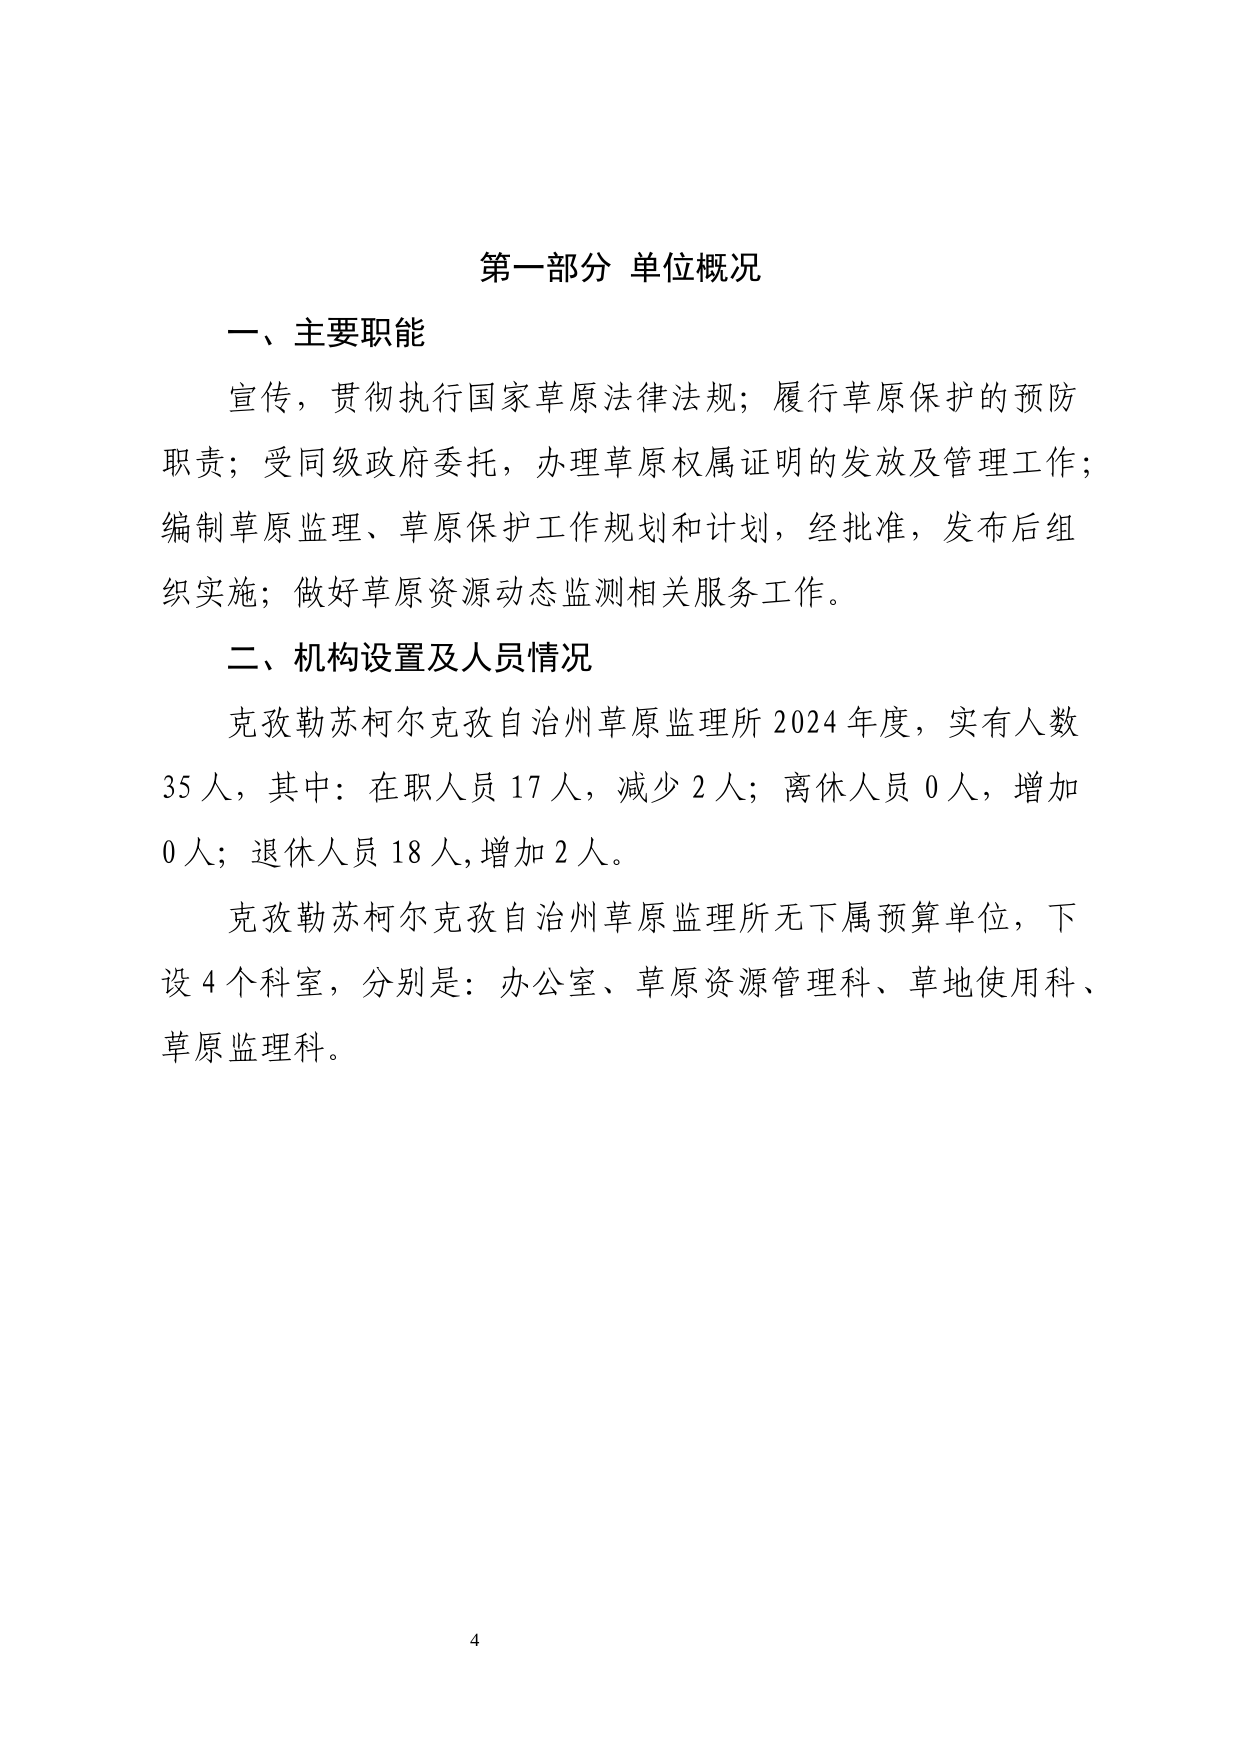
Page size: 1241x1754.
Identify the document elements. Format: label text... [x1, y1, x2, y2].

text 二、机构设置及人员情况 [159, 623, 1081, 688]
text 克孜勒苏柯尔克孜自治州草原监理所无下属预算单位，下设4个科室，分别是：办公室、草原资源管理科、草地使用科、草原监理科。 [159, 883, 1081, 1078]
text 克孜勒苏柯尔克孜自治州草原监理所2024年度，实有人数35人，其中：在职人员17人，减少2人；离休人员0人，增加0人；退休人员18人,增加2人。 [159, 688, 1081, 883]
text 一、主要职能 [159, 298, 1081, 363]
text 第一部分 单位概况 [159, 233, 1081, 298]
text 宣传，贯彻执行国家草原法律法规；履行草原保护的预防职责；受同级政府委托，办理草原权属证明的发放及管理工作；编制草原监理、草原保护工作规划和计划，经批准，发布后组织实施；做好草原资源动态监测相关服务工作。 [159, 363, 1081, 623]
